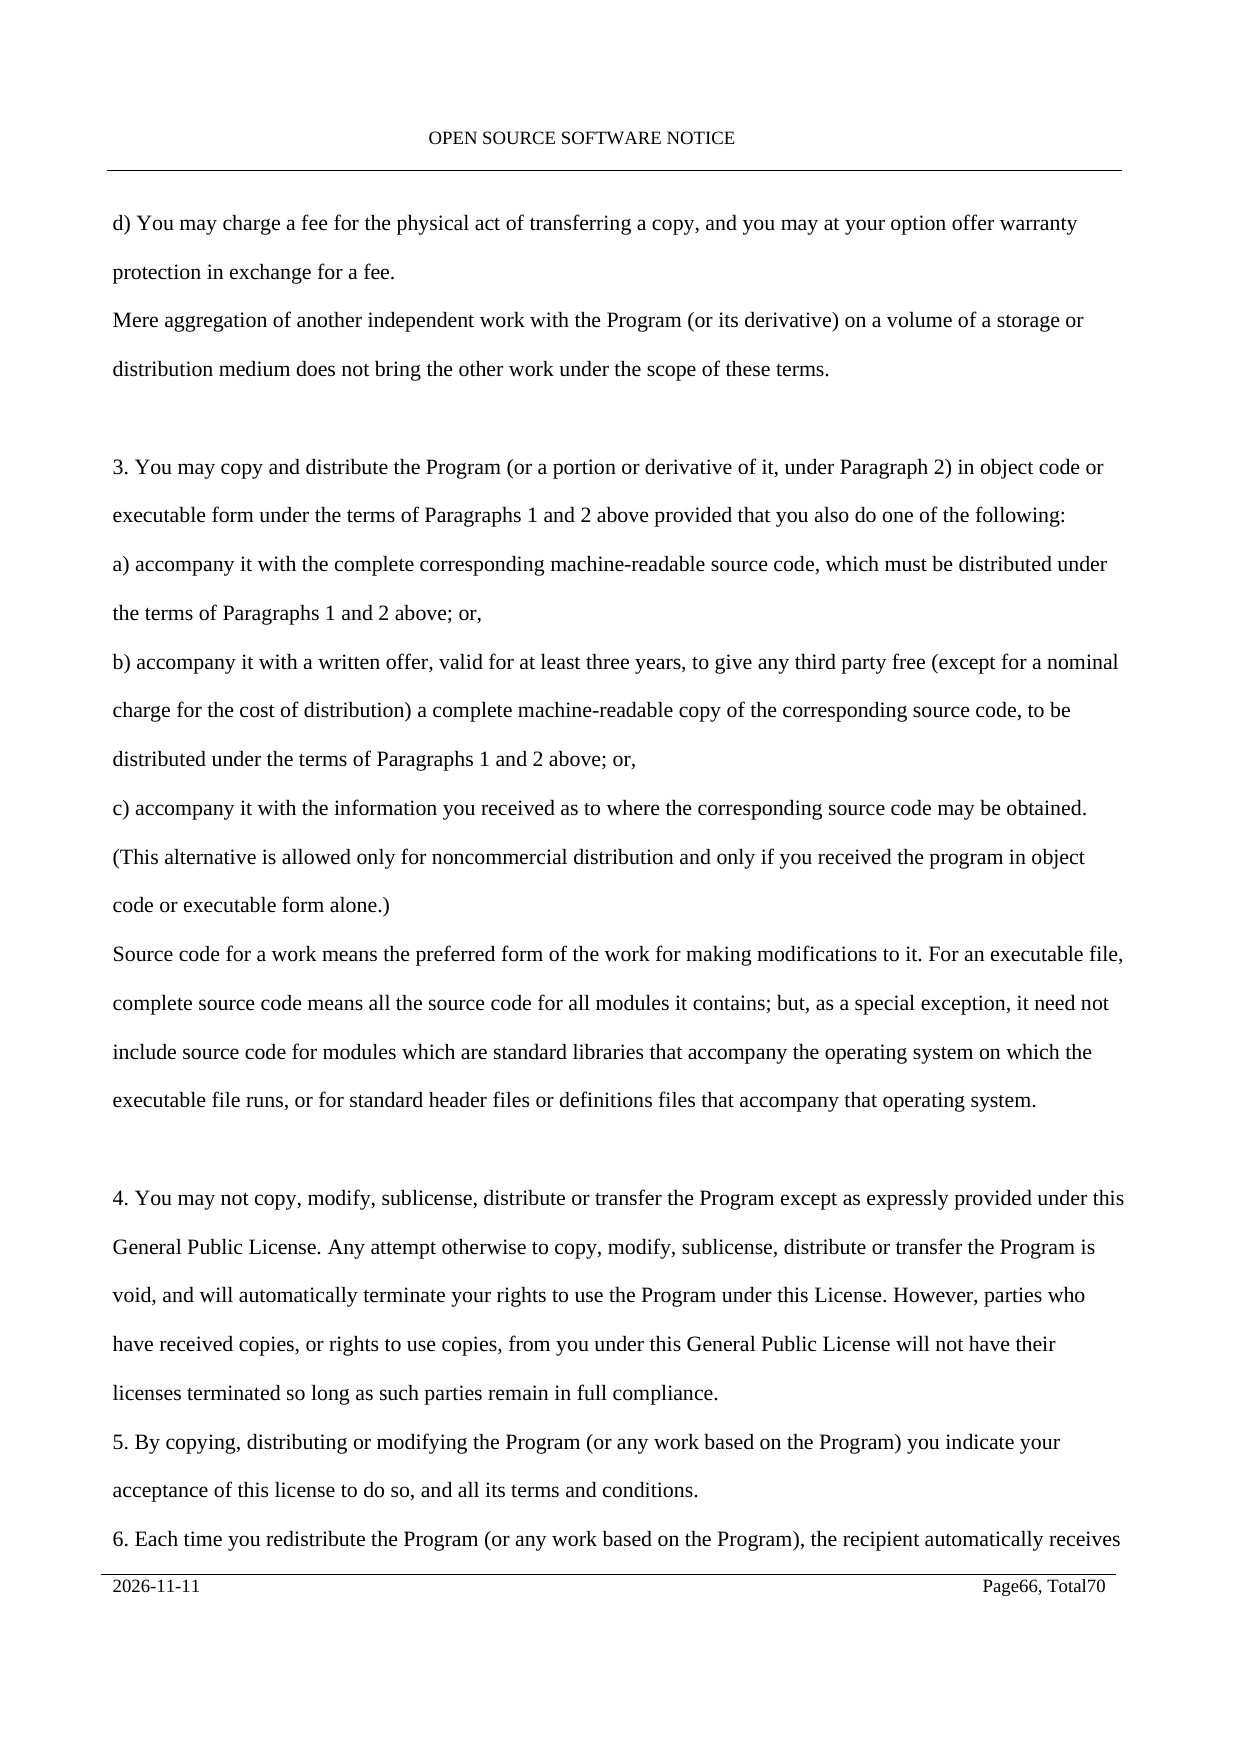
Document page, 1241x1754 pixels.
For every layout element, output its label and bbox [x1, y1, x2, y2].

text [112, 206, 1128, 1555]
